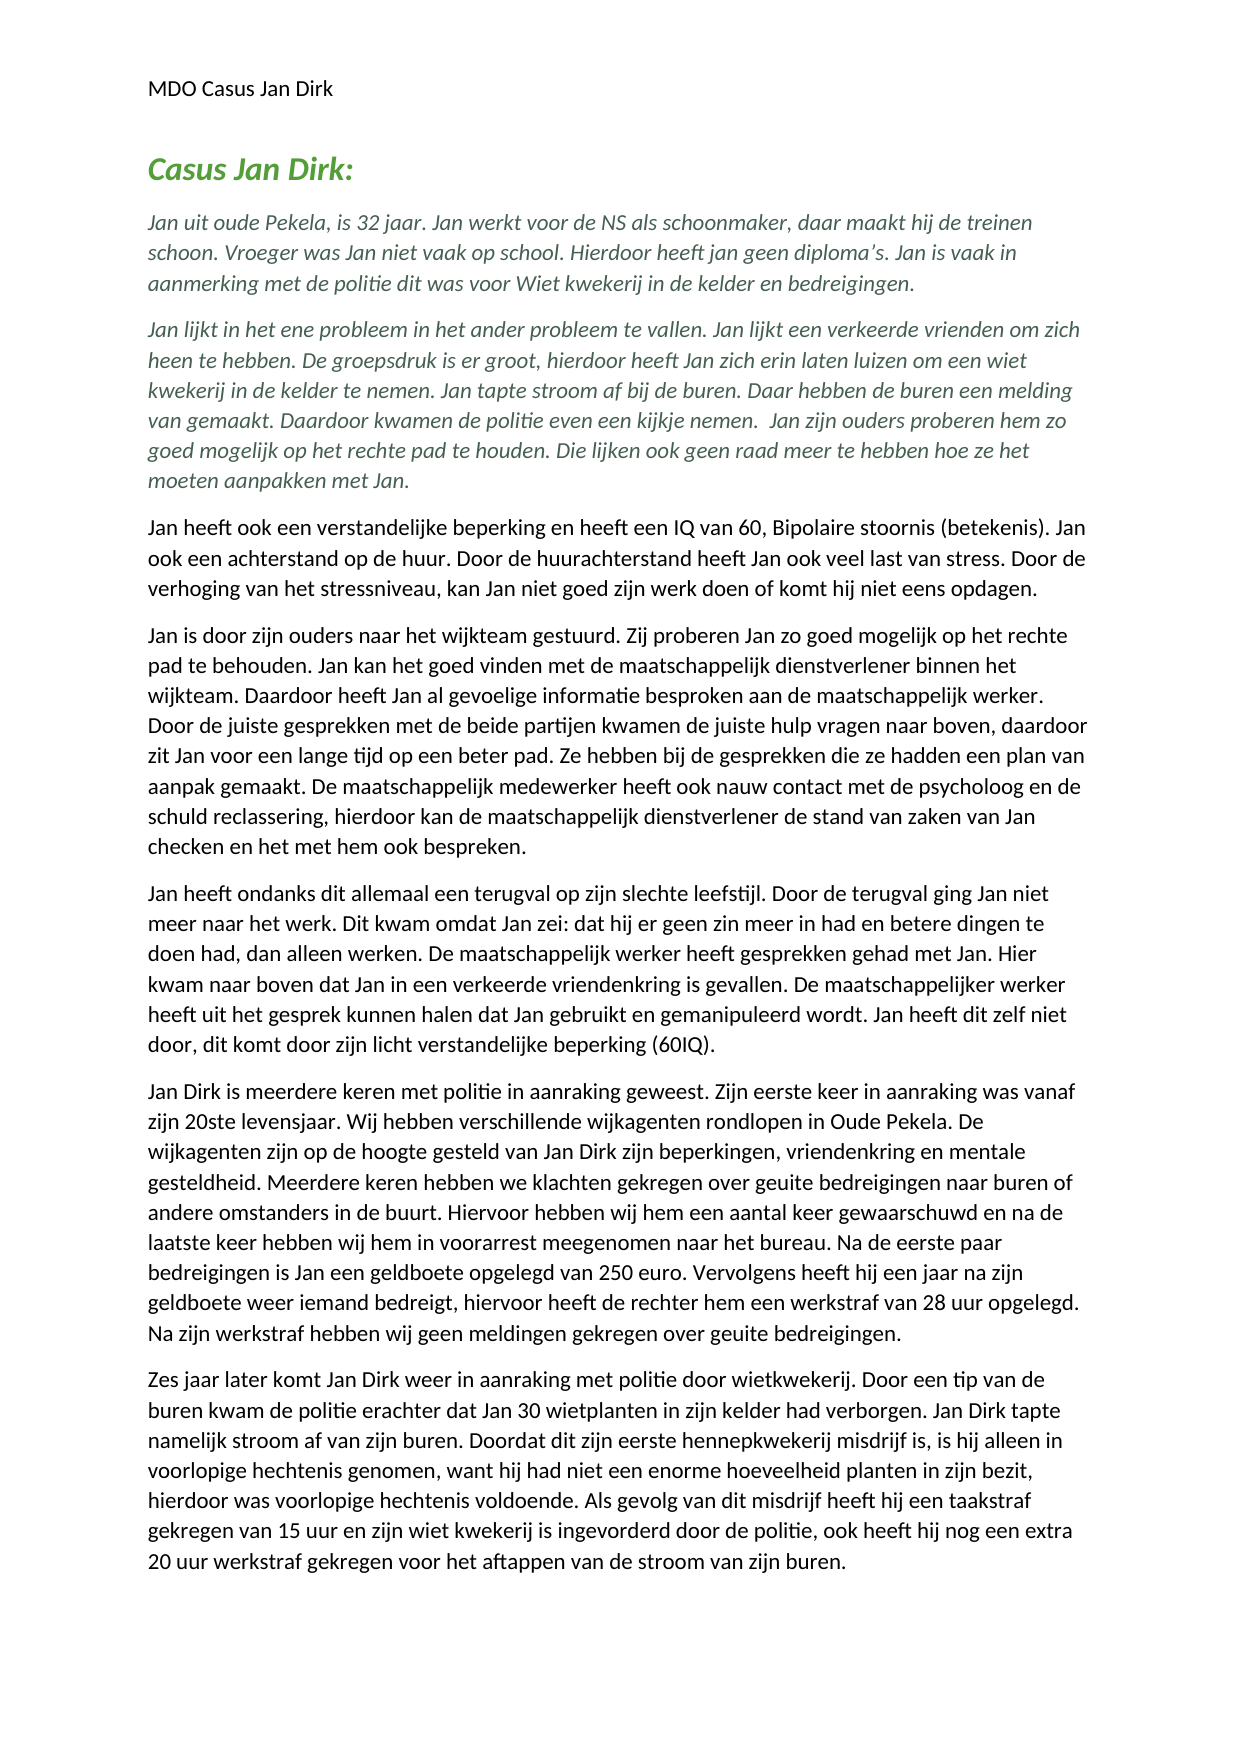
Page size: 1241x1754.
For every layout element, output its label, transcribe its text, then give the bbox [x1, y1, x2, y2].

text Jan lijkt in het ene probleem in het ander probleem te vallen. Jan lijkt een verkeerde vrienden om zich heen te hebben. De groepsdruk is er groot, hierdoor heeft Jan zich erin laten luizen om een wiet kwekerij in de kelder te nemen. Jan tapte stroom af bij de buren. Daar hebben de buren een melding van gemaakt. Daardoor kwamen de politie even een kijkje nemen. Jan zijn ouders proberen hem zo goed mogelijk op het rechte pad te houden. Die lijken ook geen raad meer te hebben hoe ze het moeten aanpakken met Jan. [148, 316, 1093, 494]
text Jan Dirk is meerdere keren met politie in aanraking geweest. Zijn eerste keer in aanraking was vanaf zijn 20ste levensjaar. Wij hebben verschillende wijkagenten rondlopen in Oude Pekela. De wijkagenten zijn op de hoogte gesteld van Jan Dirk zijn beperkingen, vriendenkring en mentale gesteldheid. Meerdere keren hebben we klachten gekregen over geuite bedreigingen naar buren of andere omstanders in de buurt. Hiervoor hebben wij hem een aantal keer gewaarschuwd en na de laatste keer hebben wij hem in voorarrest meegenomen naar het bureau. Na de eerste paar bedreigingen is Jan een geldboete opgelegd van 250 euro. Vervolgens heeft hij een jaar na zijn geldboete weer iemand bedreigt, hiervoor heeft de rechter hem een werkstraf van 28 uur opgelegd. Na zijn werkstraf hebben wij geen meldingen gekregen over geuite bedreigingen. [148, 1077, 1093, 1347]
text Casus Jan Dirk: [148, 148, 1093, 188]
text Jan is door zijn ouders naar het wijkteam gestuurd. Zij proberen Jan zo goed mogelijk op het rechte pad te behouden. Jan kan het goed vinden met de maatschappelijk dienstverlener binnen het wijkteam. Daardoor heeft Jan al gevoelige informatie besproken aan de maatschappelijk werker. Door de juiste gesprekken met de beide partijen kwamen de juiste hulp vragen naar boven, daardoor zit Jan voor een lange tijd op een beter pad. Ze hebben bij de gesprekken die ze hadden een plan van aanpak gemaakt. De maatschappelijk medewerker heeft ook nauw contact met de psycholoog en de schuld reclassering, hierdoor kan de maatschappelijk dienstverlener de stand van zaken van Jan checken en het met hem ook bespreken. [148, 621, 1093, 860]
text Jan heeft ook een verstandelijke beperking en heeft een IQ van 60, Bipolaire stoornis (betekenis). Jan ook een achterstand op de huur. Door de huurachterstand heeft Jan ook veel last van stress. Door de verhoging van het stressniveau, kan Jan niet goed zijn werk doen of komt hij niet eens opdagen. [148, 513, 1093, 602]
text Zes jaar later komt Jan Dirk weer in aanraking met politie door wietkwekerij. Door een tip van de buren kwam de politie erachter dat Jan 30 wietplanten in zijn kelder had verborgen. Jan Dirk tapte namelijk stroom af van zijn buren. Doordat dit zijn eerste hennepkwekerij misdrijf is, is hij alleen in voorlopige hechtenis genomen, want hij had niet een enorme hoeveelheid planten in zijn bezit, hierdoor was voorlopige hechtenis voldoende. Als gevolg van dit misdrijf heeft hij een taakstraf gekregen van 15 uur en zijn wiet kwekerij is ingevorderd door de politie, ook heeft hij nog een extra 20 uur werkstraf gekregen voor het aftappen van de stroom van zijn buren. [148, 1366, 1093, 1575]
text Jan uit oude Pekela, is 32 jaar. Jan werkt voor de NS als schoonmaker, daar maakt hij de treinen schoon. Vroeger was Jan niet vaak op school. Hierdoor heeft jan geen diploma’s. Jan is vaak in aanmerking met de politie dit was voor Wiet kwekerij in de kelder en bedreigingen. [148, 208, 1093, 297]
text Jan heeft ondanks dit allemaal een terugval op zijn slechte leefstijl. Door de terugval ging Jan niet meer naar het werk. Dit kwam omdat Jan zei: dat hij er geen zin meer in had en betere dingen te doen had, dan alleen werken. De maatschappelijk werker heeft gesprekken gehad met Jan. Hier kwam naar boven dat Jan in een verkeerde vriendenkring is gevallen. De maatschappelijker werker heeft uit het gesprek kunnen halen dat Jan gebruikt en gemanipuleerd wordt. Jan heeft dit zelf niet door, dit komt door zijn licht verstandelijke beperking (60IQ). [148, 879, 1093, 1058]
